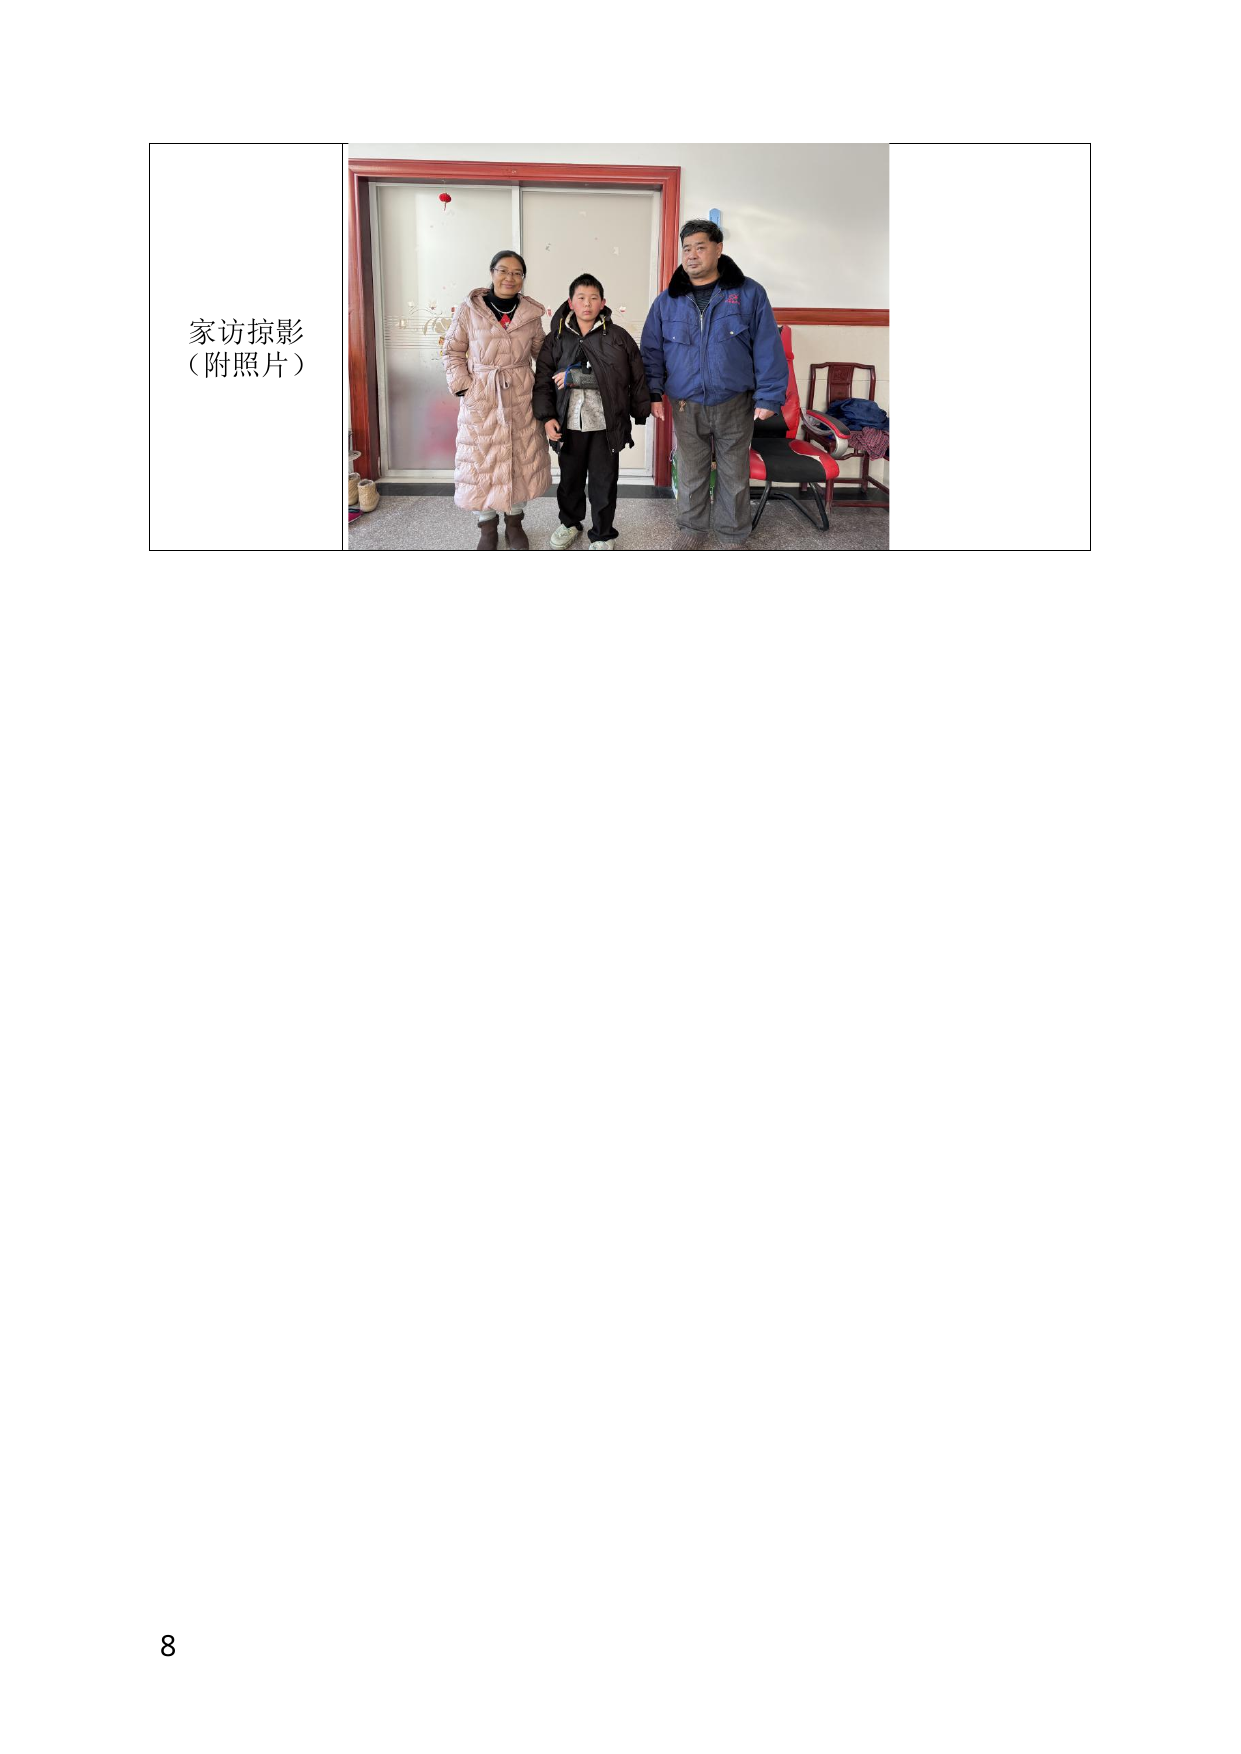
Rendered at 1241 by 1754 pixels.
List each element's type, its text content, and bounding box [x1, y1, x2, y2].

table_cell 家访掠影 （附照片） [150, 144, 342, 549]
table_cell [343, 144, 348, 549]
picture [348, 143, 890, 550]
table_cell [890, 144, 1090, 549]
